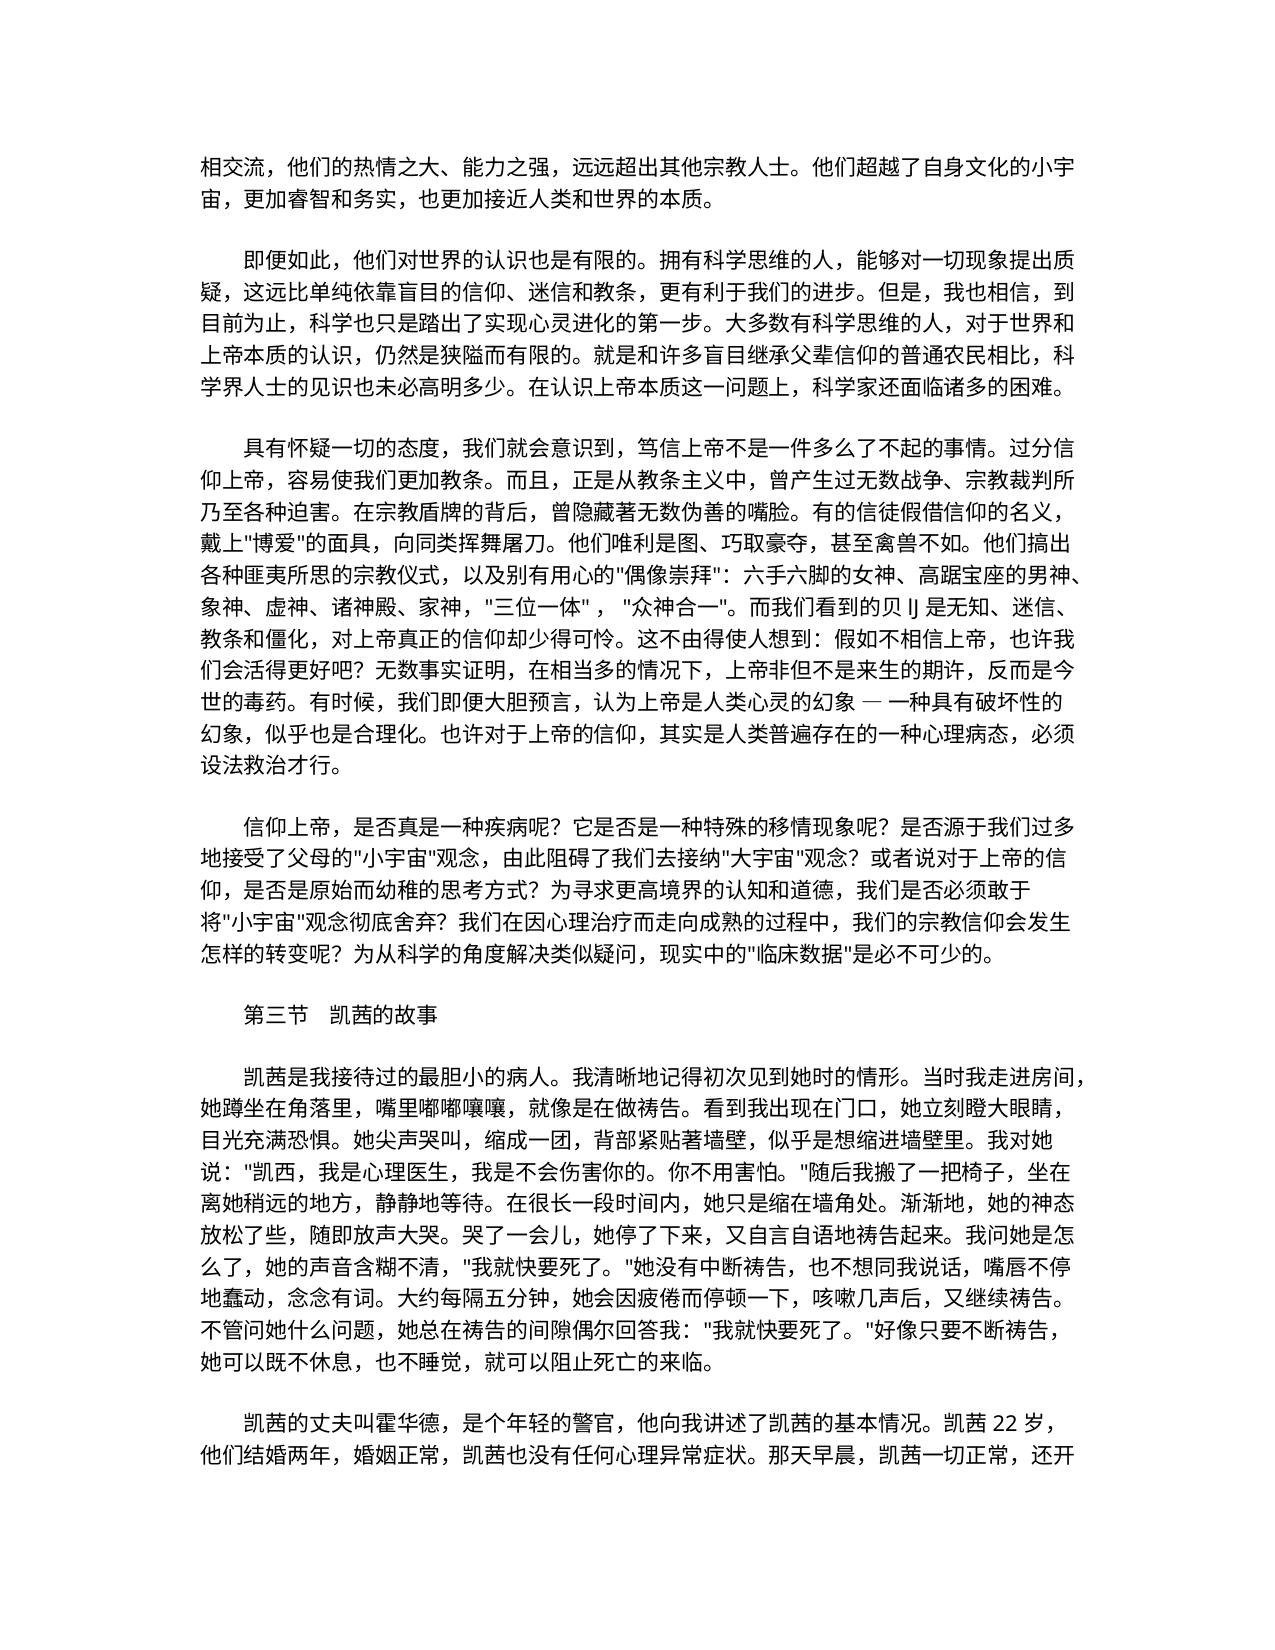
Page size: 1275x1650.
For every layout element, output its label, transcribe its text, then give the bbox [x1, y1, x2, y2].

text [200, 150, 1075, 213]
text 信仰上帝，是否真是一种疾病呢？它是否是一种特殊的移情现象呢？是否源于我们过多地接受了父母的"小宇宙"观念，由此阻碍了我们去接纳"大宇宙"观念？或者说对于上帝的信仰，是否是原始而幼稚的思考方式？为寻求更高境界的认知和道德，我们是否必须敢于将"小宇宙"观念彻底舍弃？我们在因心理治疗而走向成熟的过程中，我们的宗教信仰会发生怎样的转变呢？为从科学的角度解决类似疑问，现实中的"临床数据"是必不可少的。 [200, 810, 1075, 968]
text 即便如此，他们对世界的认识也是有限的。拥有科学思维的人，能够对一切现象提出质疑，这远比单纯依靠盲目的信仰、迷信和教条，更有利于我们的进步。但是，我也相信，到目前为止，科学也只是踏出了实现心灵进化的第一步。大多数有科学思维的人，对于世界和上帝本质的认识，仍然是狭隘而有限的。就是和许多盲目继承父辈信仰的普通农民相比，科学界人士的见识也未必高明多少。在认识上帝本质这一问题上，科学家还面临诸多的困难。 [200, 243, 1075, 401]
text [200, 1406, 1075, 1470]
text 凯茜是我接待过的最胆小的病人。我清晰地记得初次见到她时的情形。当时我走进房间，她蹲坐在角落里，嘴里嘟嘟嚷嚷，就像是在做祷告。看到我出现在门口，她立刻瞪大眼睛，目光充满恐惧。她尖声哭叫，缩成一团，背部紧贴著墙壁，似乎是想缩进墙壁里。我对她说："凯西，我是心理医生，我是不会伤害你的。你不用害怕。"随后我搬了一把椅子，坐在离她稍远的地方，静静地等待。在很长一段时间内，她只是缩在墙角处。渐渐地，她的神态放松了些，随即放声大哭。哭了一会儿，她停了下来，又自言自语地祷告起来。我问她是怎么了，她的声音含糊不清，"我就快要死了。"她没有中断祷告，也不想同我说话，嘴唇不停地蠢动，念念有词。大约每隔五分钟，她会因疲倦而停顿一下，咳嗽几声后，又继续祷告。不管问她什么问题，她总在祷告的间隙偶尔回答我："我就快要死了。"好像只要不断祷告，她可以既不休息，也不睡觉，就可以阻止死亡的来临。 [200, 1059, 1075, 1377]
text 具有怀疑一切的态度，我们就会意识到，笃信上帝不是一件多么了不起的事情。过分信仰上帝，容易使我们更加教条。而且，正是从教条主义中，曾产生过无数战争、宗教裁判所乃至各种迫害。在宗教盾牌的背后，曾隐藏著无数伪善的嘴脸。有的信徒假借信仰的名义，戴上"博爱"的面具，向同类挥舞屠刀。他们唯利是图、巧取豪夺，甚至禽兽不如。他们搞出各种匪夷所思的宗教仪式，以及别有用心的"偶像崇拜"：六手六脚的女神、高踞宝座的男神、象神、虚神、诸神殿、家神，"三位一体" ， "众神合一"。而我们看到的贝 lJ 是无知、迷信、教条和僵化，对上帝真正的信仰却少得可怜。这不由得使人想到：假如不相信上帝，也许我们会活得更好吧？无数事实证明，在相当多的情况下，上帝非但不是来生的期许，反而是今世的毒药。有时候，我们即便大胆预言，认为上帝是人类心灵的幻象 ― 一种具有破坏性的幻象，似乎也是合理化。也许对于上帝的信仰，其实是人类普遍存在的一种心理病态，必须设法救治才行。 [200, 431, 1075, 780]
text 第三节 凯茜的故事 [200, 998, 1075, 1030]
